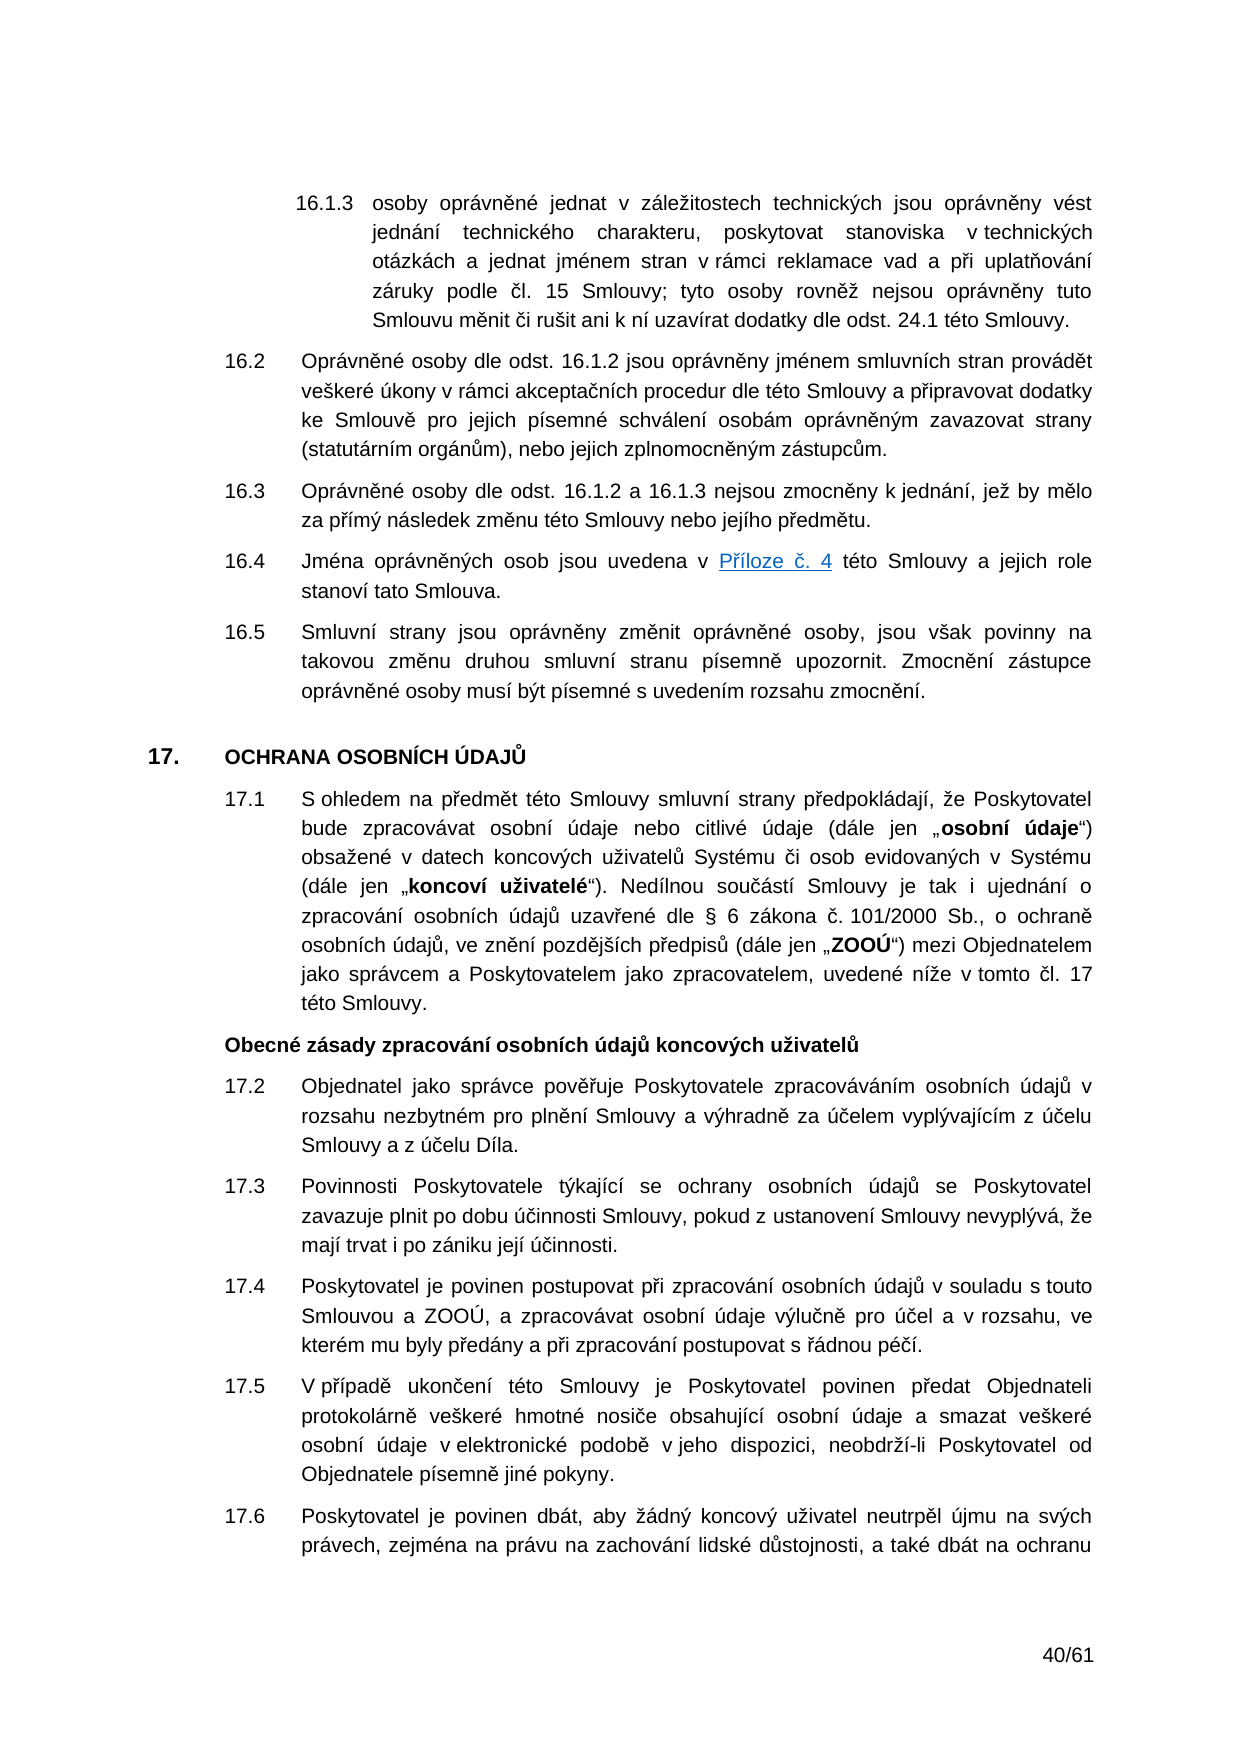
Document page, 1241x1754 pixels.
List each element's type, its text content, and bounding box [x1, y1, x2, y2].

text Oprávněné osoby dle odst. 16.1.2 a 16.1.3 nejsou zmocněny k jednání, jež by mělo za přímý následek změnu této Smlouvy nebo jejího předmětu. [224, 475, 1093, 533]
text Poskytovatel je povinen postupovat při zpracování osobních údajů v souladu s touto Smlouvou a ZOOÚ, a zpracovávat osobní údaje výlučně pro účel a v rozsahu, ve kterém mu byly předány a při zpracování postupovat s řádnou péčí. [224, 1271, 1093, 1358]
text Oprávněné osoby dle odst. 16.1.2 jsou oprávněny jménem smluvních stran provádět veškeré úkony v rámci akceptačních procedur dle této Smlouvy a připravovat dodatky ke Smlouvě pro jejich písemné schválení osobám oprávněným zavazovat strany (statutárním orgánům), nebo jejich zplnomocněným zástupcům. [224, 346, 1093, 462]
text OCHRANA OSOBNÍCH ÚDAJŮ [148, 741, 1093, 771]
list osoby oprávněné jednat v záležitostech technických jsou oprávněny vést jednání technického charakteru, poskytovat stanoviska v technických otázkách a jednat jménem stran v rámci reklamace vad a při uplatňování záruky podle čl. 15 Smlouvy; tyto osoby rovněž nejsou oprávněny tuto Smlouvu měnit či rušit ani k ní uzavírat dodatky dle odst. 24.1 této Smlouvy. [295, 187, 1093, 333]
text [224, 1500, 1093, 1558]
text Povinnosti Poskytovatele týkající se ochrany osobních údajů se Poskytovatel zavazuje plnit po dobu účinnosti Smlouvy, pokud z ustanovení Smlouvy nevyplývá, že mají trvat i po zániku její účinnosti. [224, 1171, 1093, 1258]
list Obecné zásady zpracování osobních údajů koncových uživatelů [224, 1029, 1093, 1058]
text Jména oprávněných osob jsou uvedena v Příloze č. 4 této Smlouvy a jejich role stanoví tato Smlouva. [224, 546, 1093, 604]
text Smluvní strany jsou oprávněny změnit oprávněné osoby, jsou však povinny na takovou změnu druhou smluvní stranu písemně upozornit. Zmocnění zástupce oprávněné osoby musí být písemné s uvedením rozsahu zmocnění. [224, 616, 1093, 704]
text S ohledem na předmět této Smlouvy smluvní strany předpokládají, že Poskytovatel bude zpracovávat osobní údaje nebo citlivé údaje (dále jen „osobní údaje“) obsažené v datech koncových uživatelů Systému či osob evidovaných v Systému (dále jen „koncoví uživatelé“). Nedílnou součástí Smlouvy je tak i ujednání o zpracování osobních údajů uzavřené dle § 6 zákona č. 101/2000 Sb., o ochraně osobních údajů, ve znění pozdějších předpisů (dále jen „ZOOÚ“) mezi Objednatelem jako správcem a Poskytovatelem jako zpracovatelem, uvedené níže v tomto čl. 17 této Smlouvy. [224, 783, 1093, 1016]
text V případě ukončení této Smlouvy je Poskytovatel povinen předat Objednateli protokolárně veškeré hmotné nosiče obsahující osobní údaje a smazat veškeré osobní údaje v elektronické podobě v jeho dispozici, neobdrží-li Poskytovatel od Objednatele písemně jiné pokyny. [224, 1371, 1093, 1487]
text Objednatel jako správce pověřuje Poskytovatele zpracováváním osobních údajů v rozsahu nezbytném pro plnění Smlouvy a výhradně za účelem vyplývajícím z účelu Smlouvy a z účelu Díla. [224, 1071, 1093, 1158]
